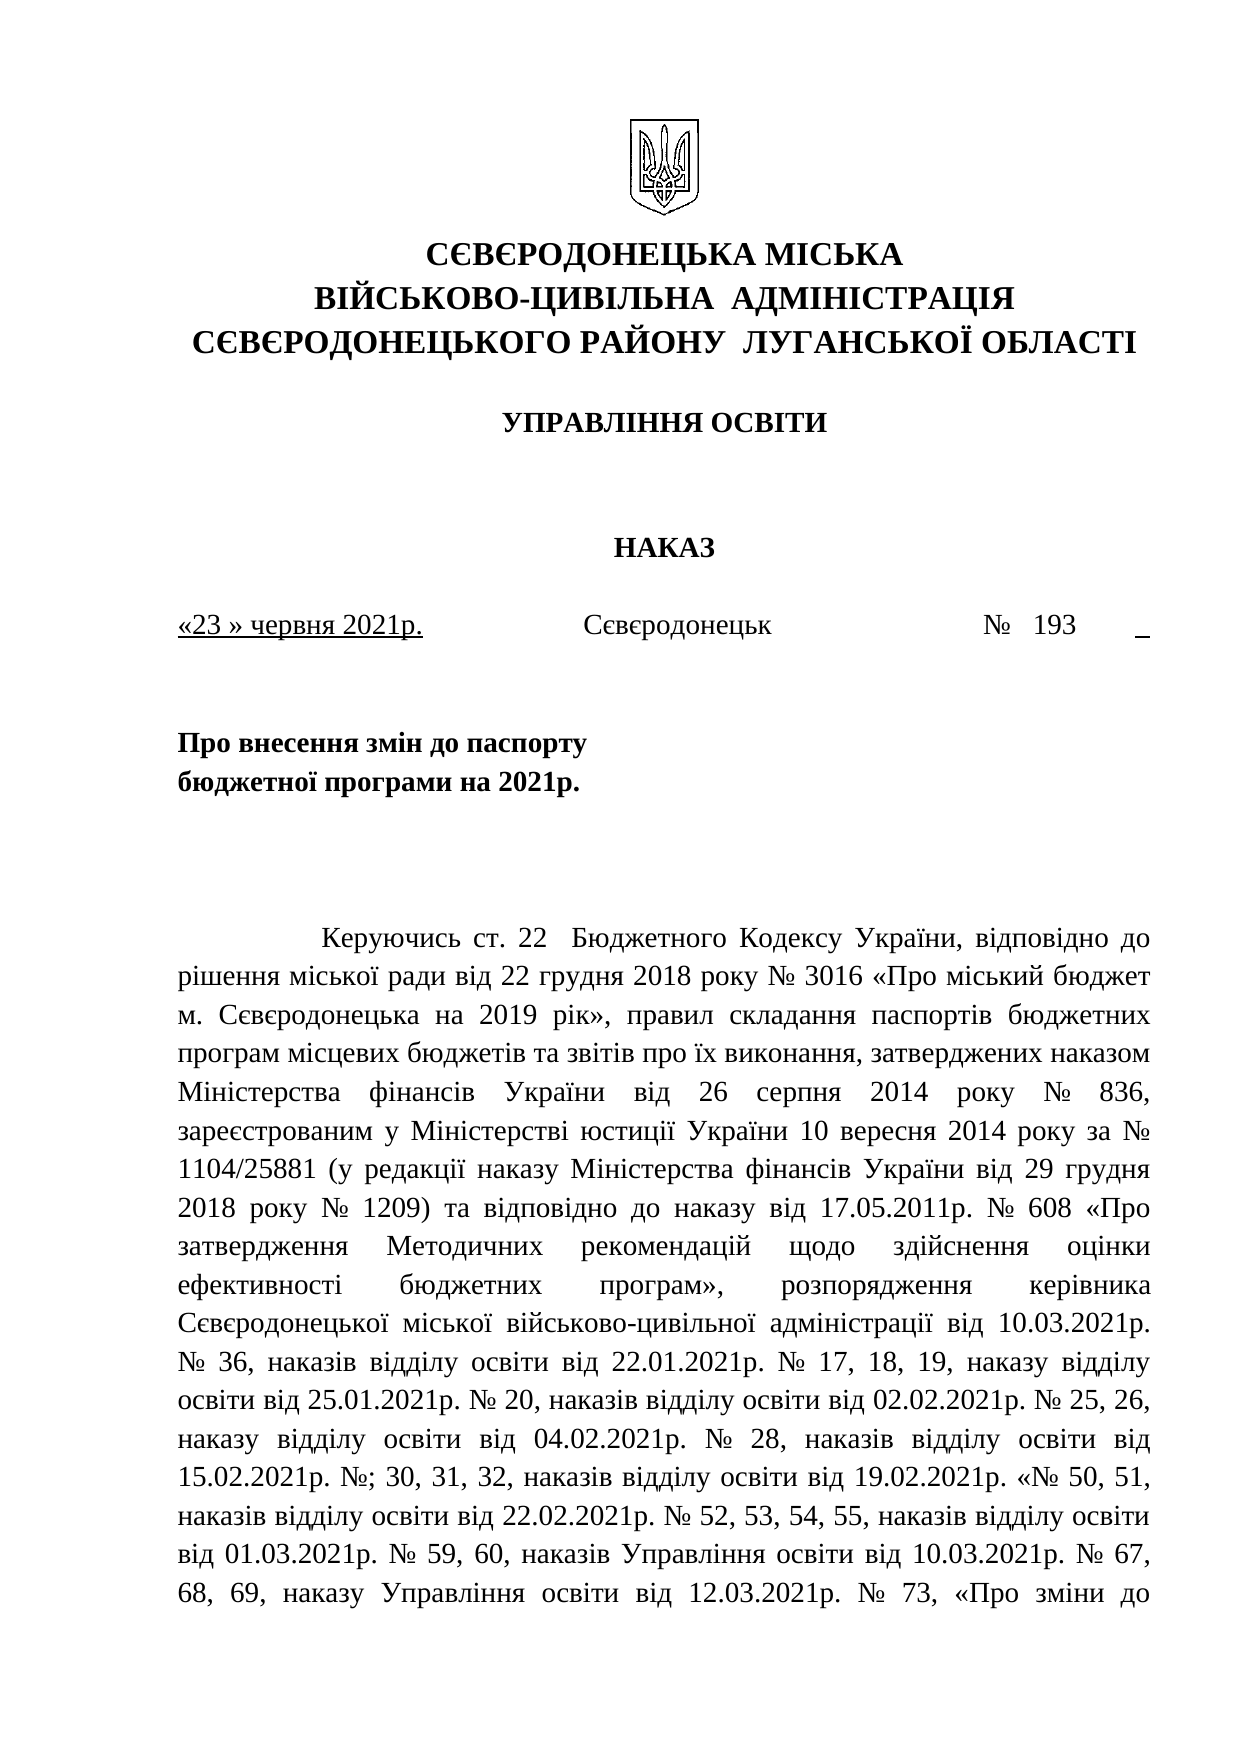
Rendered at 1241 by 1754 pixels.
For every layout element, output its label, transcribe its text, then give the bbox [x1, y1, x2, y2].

text бюджетної програми на 2021р. [177, 764, 1152, 797]
text НАКАЗ [177, 530, 1152, 564]
text Про внесення змін до паспорту [177, 725, 1152, 759]
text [177, 920, 1152, 1609]
text СЄВЄРОДОНЕЦЬКА МІСЬКА [177, 234, 1152, 273]
text ВІЙСЬКОВО-ЦИВІЛЬНА АДМІНІСТРАЦІЯ [177, 278, 1152, 317]
text СЄВЄРОДОНЕЦЬКОГО РАЙОНУ ЛУГАНСЬКОЇ ОБЛАСТІ [177, 323, 1152, 361]
text «23 » червня 2021р. Сєвєродонецьк № 193 [177, 607, 1152, 641]
text УПРАВЛІННЯ ОСВІТИ [177, 405, 1152, 439]
